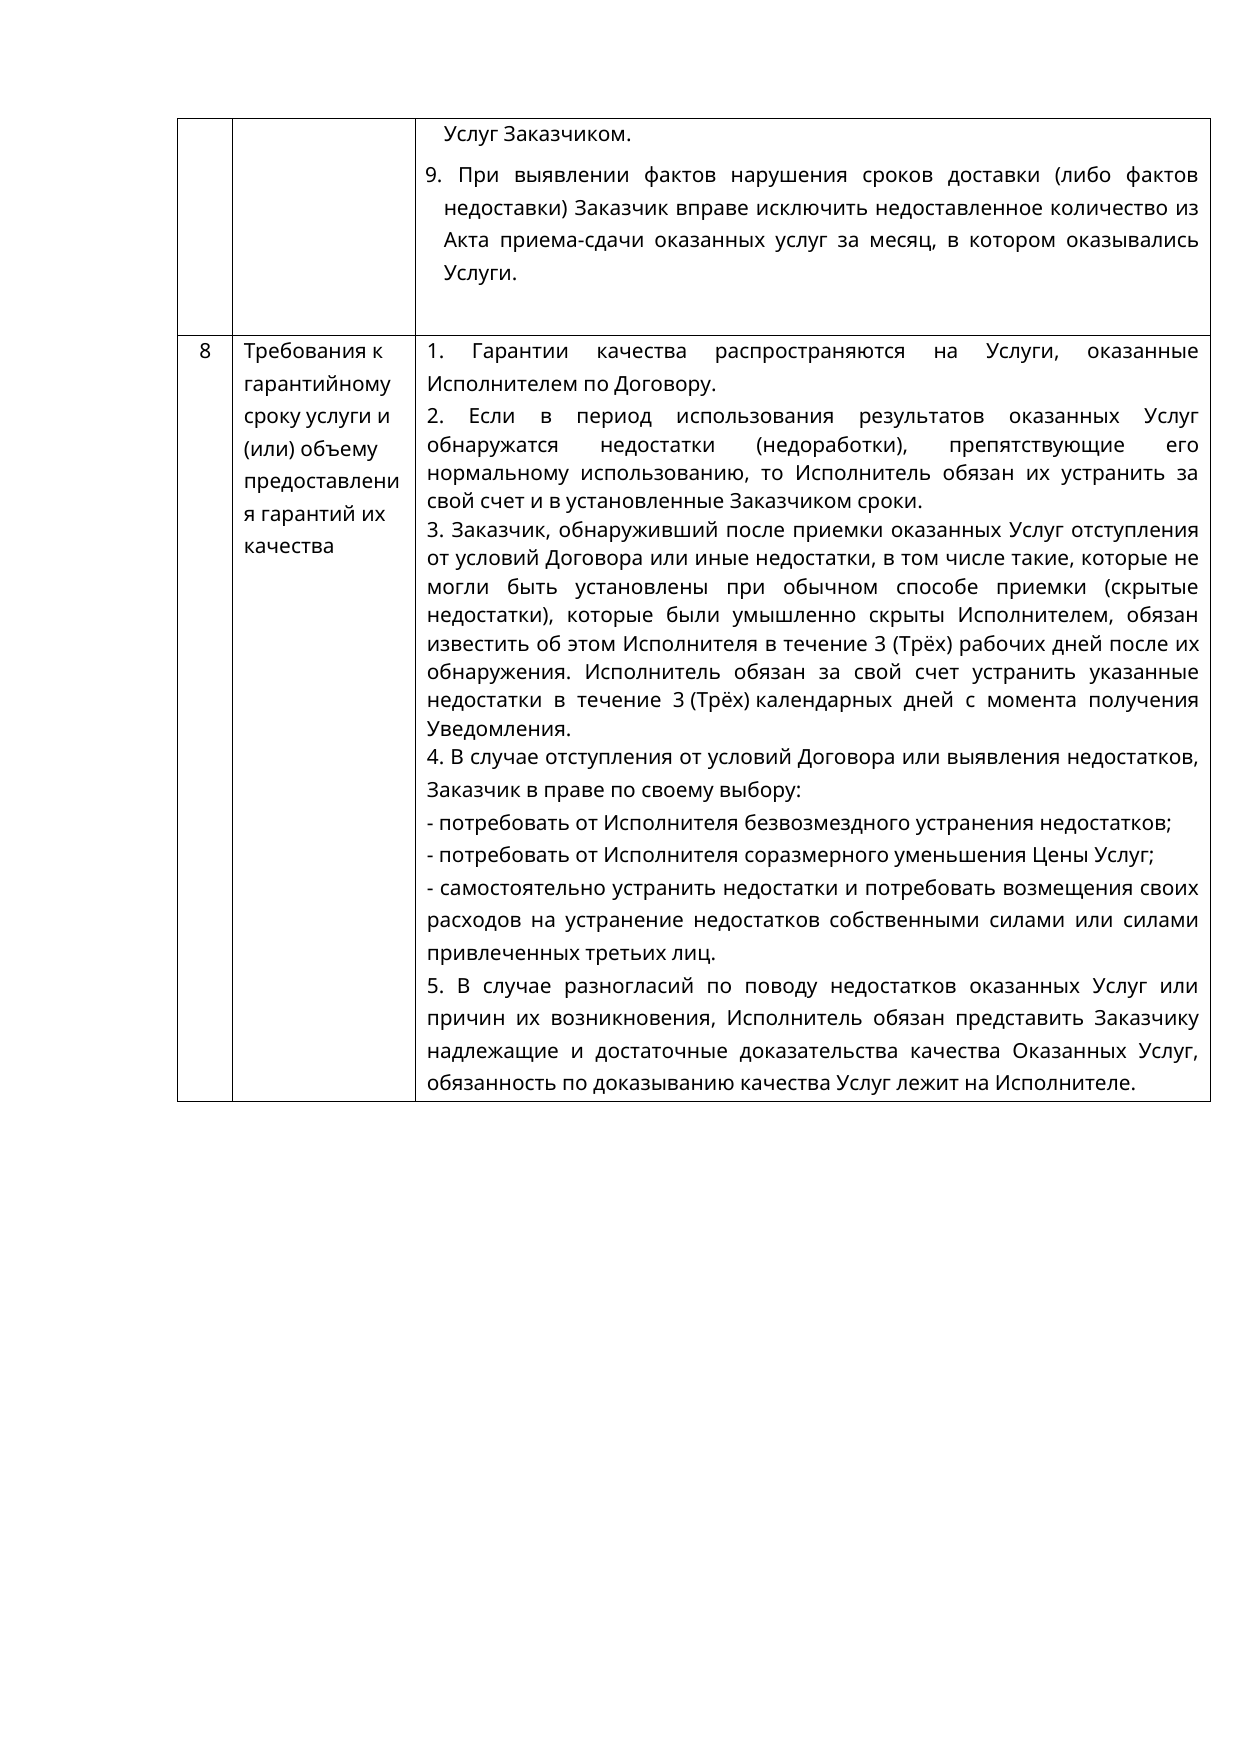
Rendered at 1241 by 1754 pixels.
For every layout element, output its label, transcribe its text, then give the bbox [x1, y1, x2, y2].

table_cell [416, 119, 1210, 335]
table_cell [233, 119, 415, 335]
table_cell 7 [178, 119, 232, 335]
table_cell 1. Гарантии качества распространяются на Услуги, оказанные Исполнителем по Договору. 2. Если в период использования результатов оказанных Услуг обнаружатся недостатки (недоработки), препятствующие его нормальному использованию, то Исполнитель обязан их устранить за свой счет и в установленные Заказчиком сроки. 3. Заказчик, обнаруживший после приемки оказанных Услуг отступления от условий Договора или иные недостатки, в том числе такие, которые не могли быть установлены при обычном способе приемки (скрытые недостатки), которые были умышленно скрыты Исполнителем, обязан известить об этом Исполнителя в течение 3 (Трёх) рабочих дней после их обнаружения. Исполнитель обязан за свой счет устранить указанные недостатки в течение 3 (Трёх) календарных дней с момента получения Уведомления. 4. В случае отступления от условий Договора или выявления недостатков, Заказчик в праве по своему выбору: - потребовать от Исполнителя безвозмездного устранения недостатков; - потребовать от Исполнителя соразмерного уменьшения Цены Услуг; - самостоятельно устранить недостатки и потребовать возмещения своих расходов на устранение недостатков собственными силами или силами привлеченных третьих лиц. 5. В случае разногласий по поводу недостатков оказанных Услуг или причин их возникновения, Исполнитель обязан представить Заказчику надлежащие и достаточные доказательства качества Оказанных Услуг, обязанность по доказыванию качества Услуг лежит на Исполнителе. [416, 336, 1210, 1101]
table_cell 8 [178, 336, 232, 1101]
table_cell Требования к гарантийному сроку услуги и (или) объему предоставления гарантий их качества [233, 336, 415, 1101]
